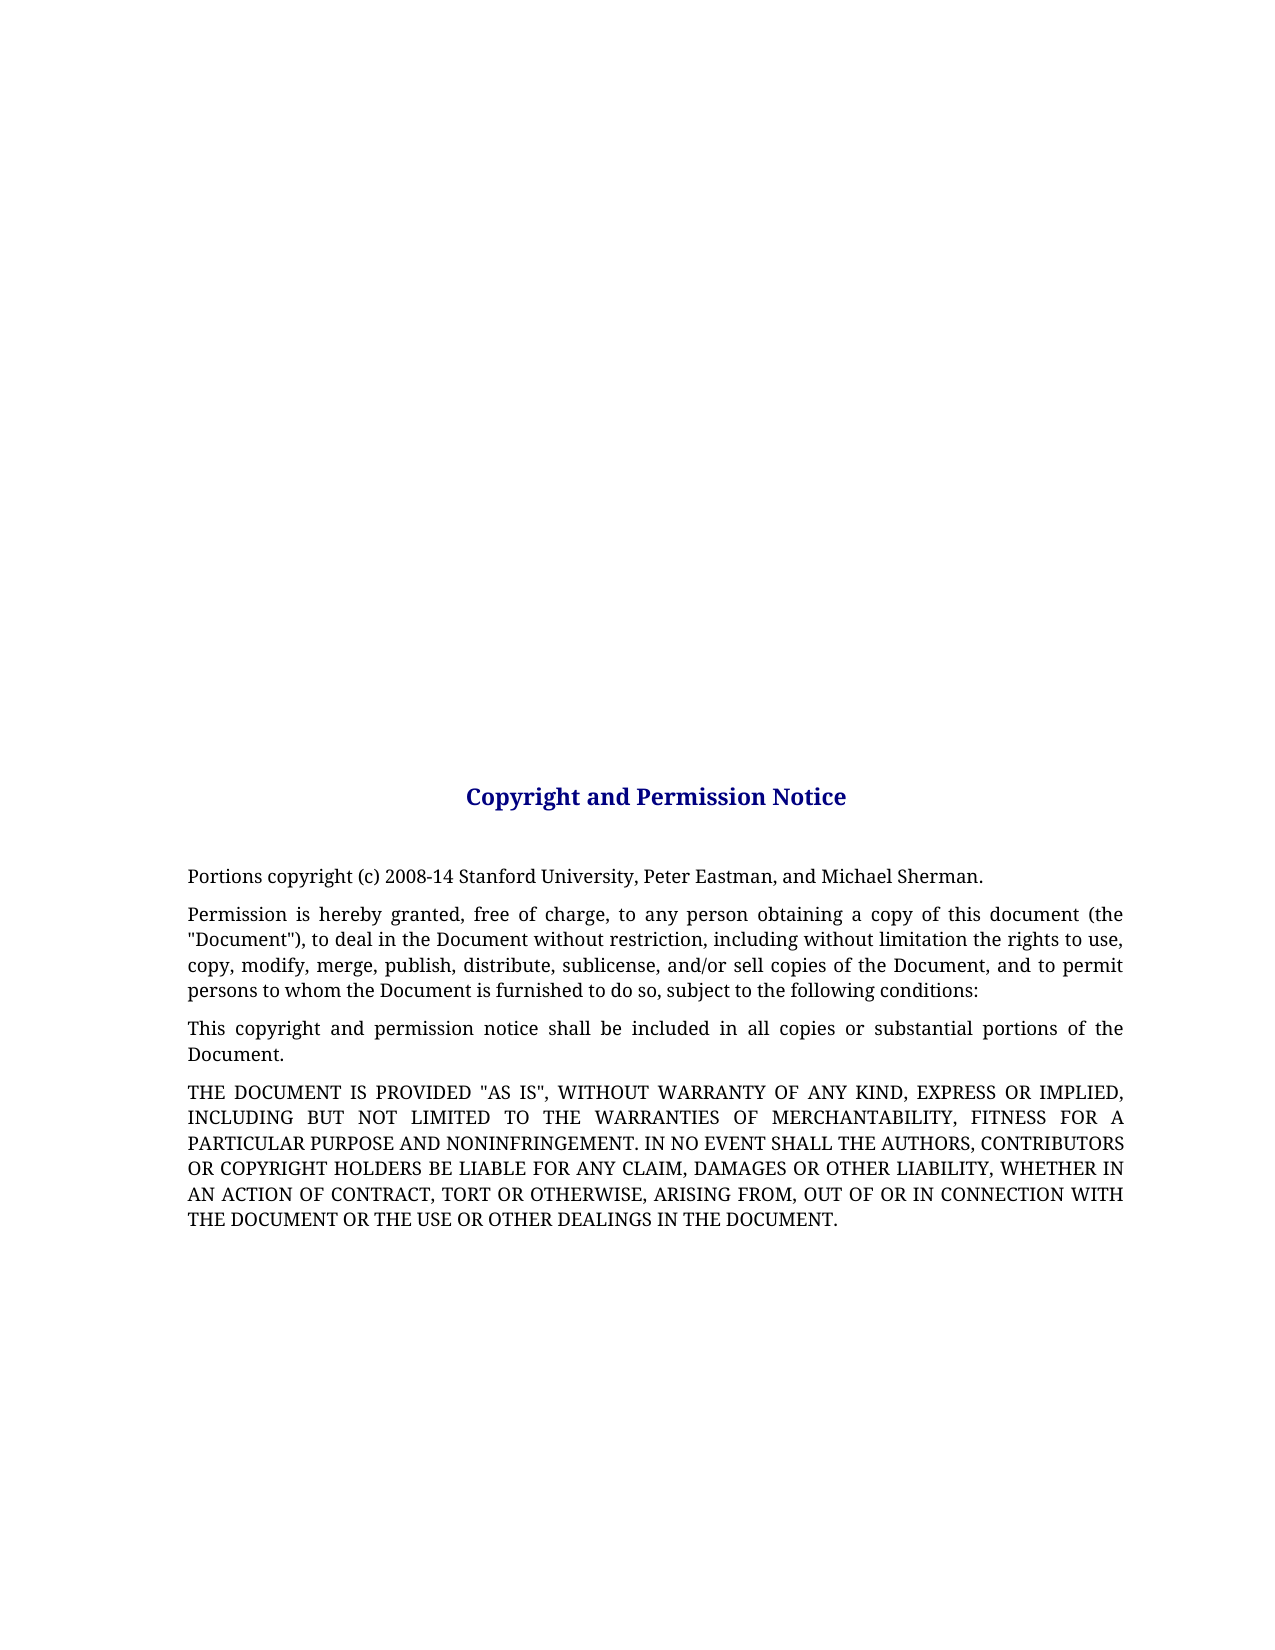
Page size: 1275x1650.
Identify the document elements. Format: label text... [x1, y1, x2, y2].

text Permission is hereby granted, free of charge, to any person obtaining a copy of this document (the "Document"), to deal in the Document without restriction, including without limitation the rights to use, copy, modify, merge, publish, distribute, sublicense, and/or sell copies of the Document, and to permit persons to whom the Document is furnished to do so, subject to the following conditions: [187, 901, 1125, 1003]
text Portions copyright (c) 2008-14 Stanford University, Peter Eastman, and Michael Sherman. [187, 863, 1125, 888]
text This copyright and permission notice shall be included in all copies or substantial portions of the Document. [187, 1016, 1125, 1067]
text THE DOCUMENT IS PROVIDED "AS IS", WITHOUT WARRANTY OF ANY KIND, EXPRESS OR IMPLIED, INCLUDING BUT NOT LIMITED TO THE WARRANTIES OF MERCHANTABILITY, FITNESS FOR A PARTICULAR PURPOSE AND NONINFRINGEMENT. IN NO EVENT SHALL THE AUTHORS, CONTRIBUTORS OR COPYRIGHT HOLDERS BE LIABLE FOR ANY CLAIM, DAMAGES OR OTHER LIABILITY, WHETHER IN AN ACTION OF CONTRACT, TORT OR OTHERWISE, ARISING FROM, OUT OF OR IN CONNECTION WITH THE DOCUMENT OR THE USE OR OTHER DEALINGS IN THE DOCUMENT. [187, 1079, 1125, 1232]
text Copyright and Permission Notice [187, 781, 1125, 812]
